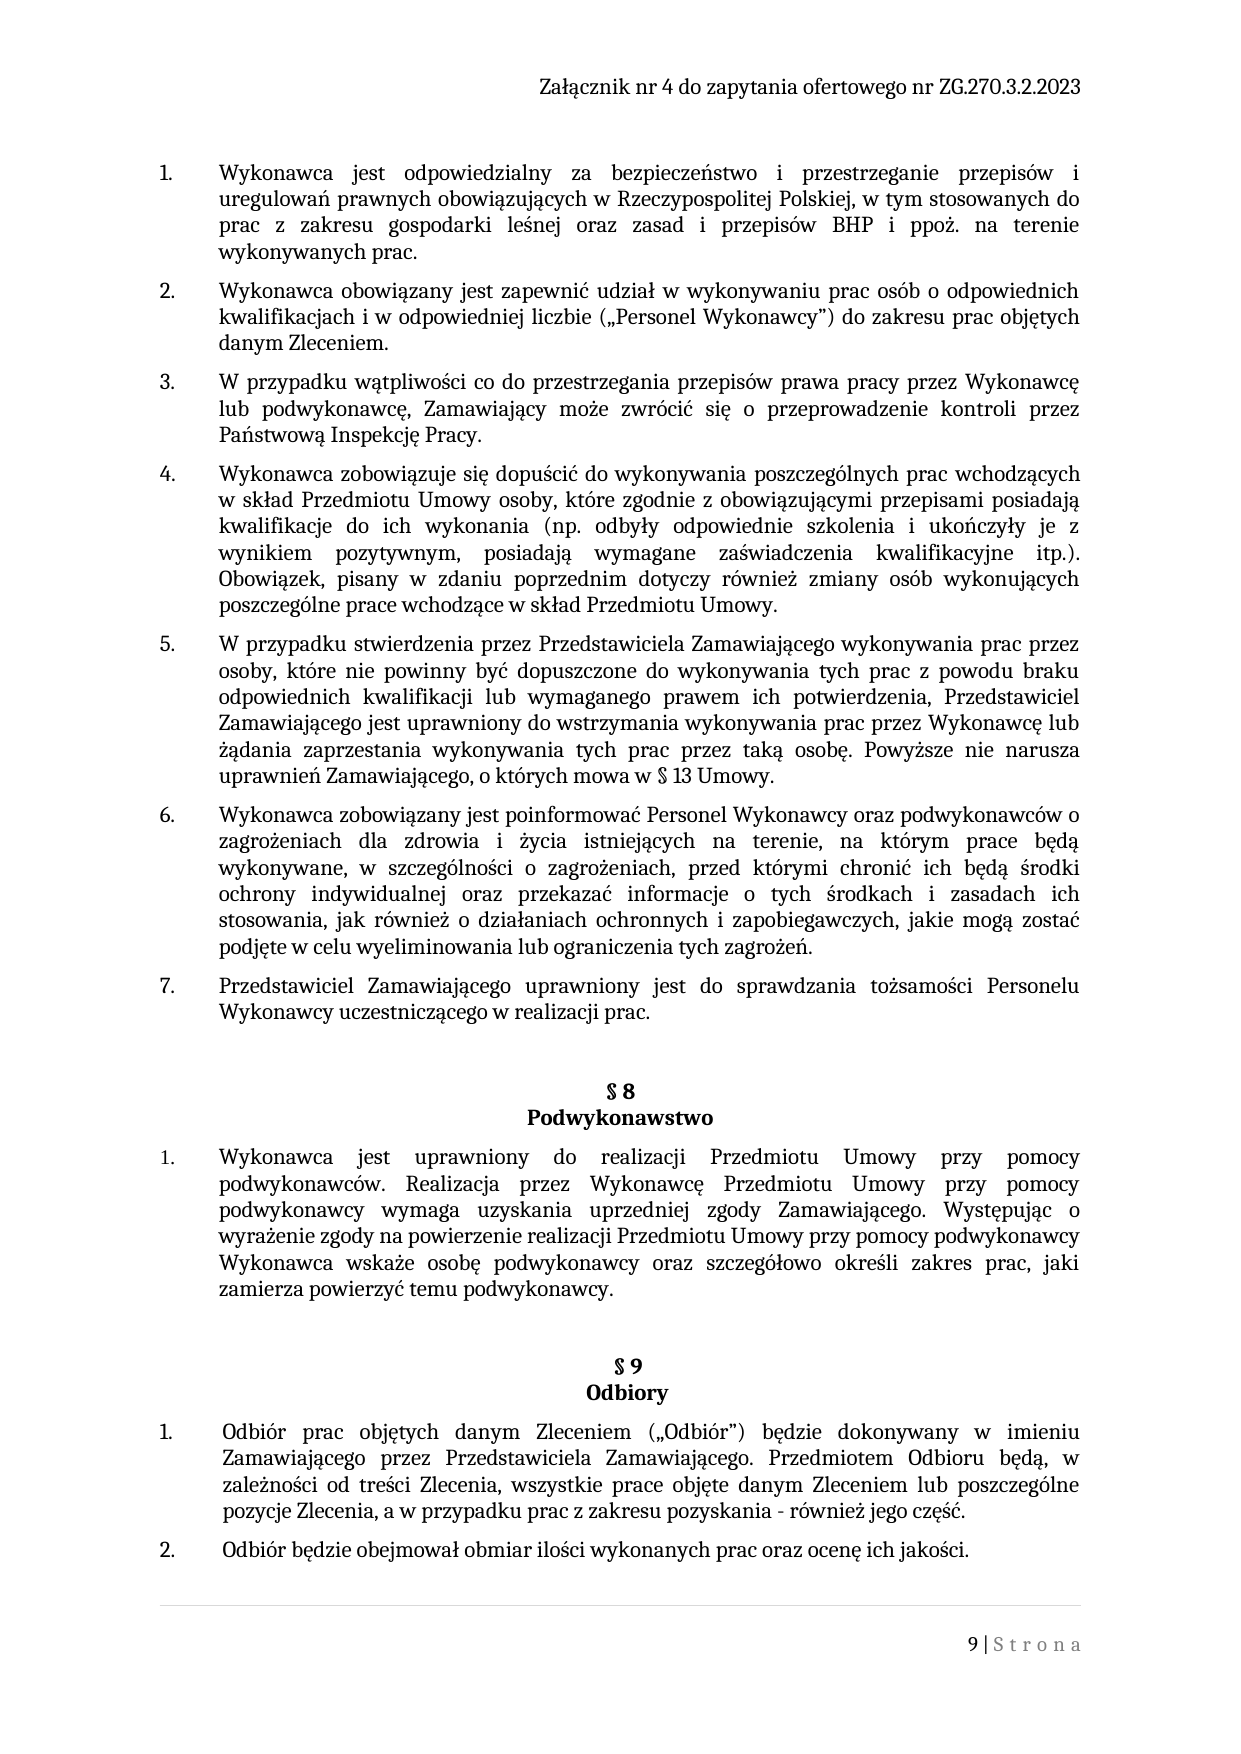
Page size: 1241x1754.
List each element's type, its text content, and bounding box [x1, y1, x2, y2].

list Wykonawca obowiązany jest zapewnić udział w wykonywaniu prac osób o odpowiednich kwalifikacjach i w odpowiedniej liczbie („Personel Wykonawcy”) do zakresu prac objętych danym Zleceniem. [159, 277, 1081, 356]
list Wykonawca jest uprawniony do realizacji Przedmiotu Umowy przy pomocy podwykonawców. Realizacja przez Wykonawcę Przedmiotu Umowy przy pomocy podwykonawcy wymaga uzyskania uprzedniej zgody Zamawiającego. Występując o wyrażenie zgody na powierzenie realizacji Przedmiotu Umowy przy pomocy podwykonawcy Wykonawca wskaże osobę podwykonawcy oraz szczegółowo określi zakres prac, jaki zamierza powierzyć temu podwykonawcy. [159, 1144, 1081, 1302]
text § 9 Odbiory [174, 1353, 1081, 1406]
text 4. Wykonawca zobowiązuje się dopuścić do wykonywania poszczególnych prac wchodzących w skład Przedmiotu Umowy osoby, które zgodnie z obowiązującymi przepisami posiadają kwalifikacje do ich wykonania (np. odbyły odpowiednie szkolenia i ukończyły je z wynikiem pozytywnym, posiadają wymagane zaświadczenia kwalifikacyjne itp.). Obowiązek, pisany w zdaniu poprzednim dotyczy również zmiany osób wykonujących poszczególne prace wchodzące w skład Przedmiotu Umowy. [159, 461, 1081, 619]
list Wykonawca jest odpowiedzialny za bezpieczeństwo i przestrzeganie przepisów i uregulowań prawnych obowiązujących w Rzeczypospolitej Polskiej, w tym stosowanych do prac z zakresu gospodarki leśnej oraz zasad i przepisów BHP i ppoż. na terenie wykonywanych prac. [159, 159, 1081, 265]
text 7. Przedstawiciel Zamawiającego uprawniony jest do sprawdzania tożsamości Personelu Wykonawcy uczestniczącego w realizacji prac. [159, 972, 1081, 1025]
text 6. Wykonawca zobowiązany jest poinformować Personel Wykonawcy oraz podwykonawców o zagrożeniach dla zdrowia i życia istniejących na terenie, na którym prace będą wykonywane, w szczególności o zagrożeniach, przed którymi chronić ich będą środki ochrony indywidualnej oraz przekazać informacje o tych środkach i zasadach ich stosowania, jak również o działaniach ochronnych i zapobiegawczych, jakie mogą zostać podjęte w celu wyeliminowania lub ograniczenia tych zagrożeń. [159, 802, 1081, 960]
list Odbiór prac objętych danym Zleceniem („Odbiór”) będzie dokonywany w imieniu Zamawiającego przez Przedstawiciela Zamawiającego. Przedmiotem Odbioru będą, w zależności od treści Zlecenia, wszystkie prace objęte danym Zleceniem lub poszczególne pozycje Zlecenia, a w przypadku prac z zakresu pozyskania - również jego część. [159, 1419, 1081, 1524]
text 3. W przypadku wątpliwości co do przestrzegania przepisów prawa pracy przez Wykonawcę lub podwykonawcę, Zamawiający może zwrócić się o przeprowadzenie kontroli przez Państwową Inspekcję Pracy. [159, 369, 1081, 448]
text 5. W przypadku stwierdzenia przez Przedstawiciela Zamawiającego wykonywania prac przez osoby, które nie powinny być dopuszczone do wykonywania tych prac z powodu braku odpowiednich kwalifikacji lub wymaganego prawem ich potwierdzenia, Przedstawiciel Zamawiającego jest uprawniony do wstrzymania wykonywania prac przez Wykonawcę lub żądania zaprzestania wykonywania tych prac przez taką osobę. Powyższe nie narusza uprawnień Zamawiającego, o których mowa w § 13 Umowy. [159, 631, 1081, 789]
text § 8 Podwykonawstwo [159, 1079, 1081, 1132]
list Odbiór będzie obejmował obmiar ilości wykonanych prac oraz ocenę ich jakości. [159, 1537, 1081, 1563]
